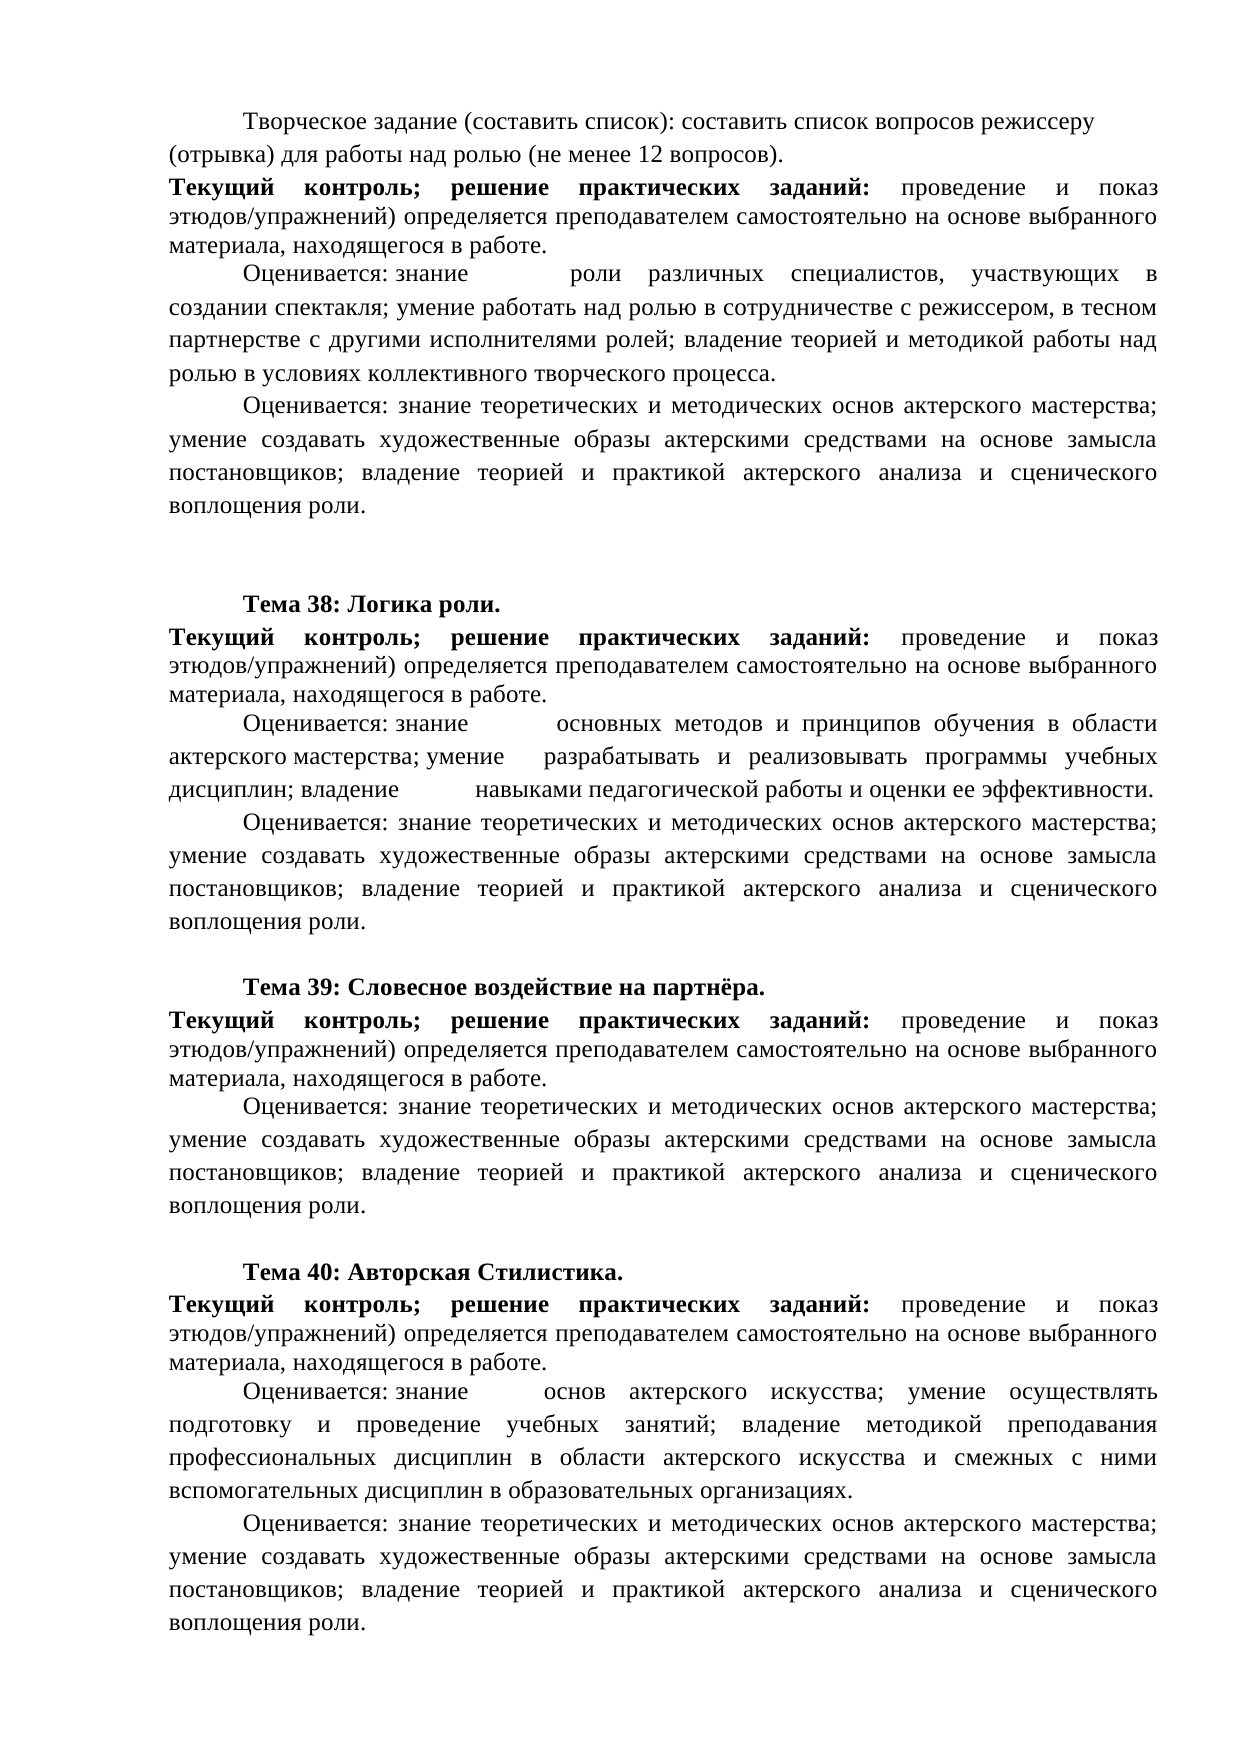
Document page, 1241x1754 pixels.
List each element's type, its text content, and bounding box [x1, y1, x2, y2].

text Творческое задание (составить список): составить список вопросов режиссеру (отрывка) для работы над ролью (не менее 12 вопросов). [169, 106, 1159, 168]
text Оценивается: знание основных методов и принципов обучения в области актерского мастерства; умение разрабатывать и реализовывать программы учебных дисциплин; владение навыками педагогической работы и оценки ее эффективности. [169, 708, 1159, 803]
text Тема 38: Логика роли. [169, 589, 1159, 617]
text Тема 40: Авторская Стилистика. [169, 1257, 1159, 1285]
text Тема 39: Словесное воздействие на партнёра. [169, 972, 1159, 1001]
text Оценивается: знание роли различных специалистов, участвующих в создании спектакля; умение работать над ролью в сотрудничестве с режиссером, в тесном партнерстве с другими исполнителями ролей; владение теорией и методикой работы над ролью в условиях коллективного творческого процесса. [169, 258, 1159, 386]
text Оценивается: знание основ актерского искусства; умение осуществлять подготовку и проведение учебных занятий; владение методикой преподавания профессиональных дисциплин в области актерского искусства и смежных с ними вспомогательных дисциплин в образовательных организациях. [169, 1376, 1159, 1504]
